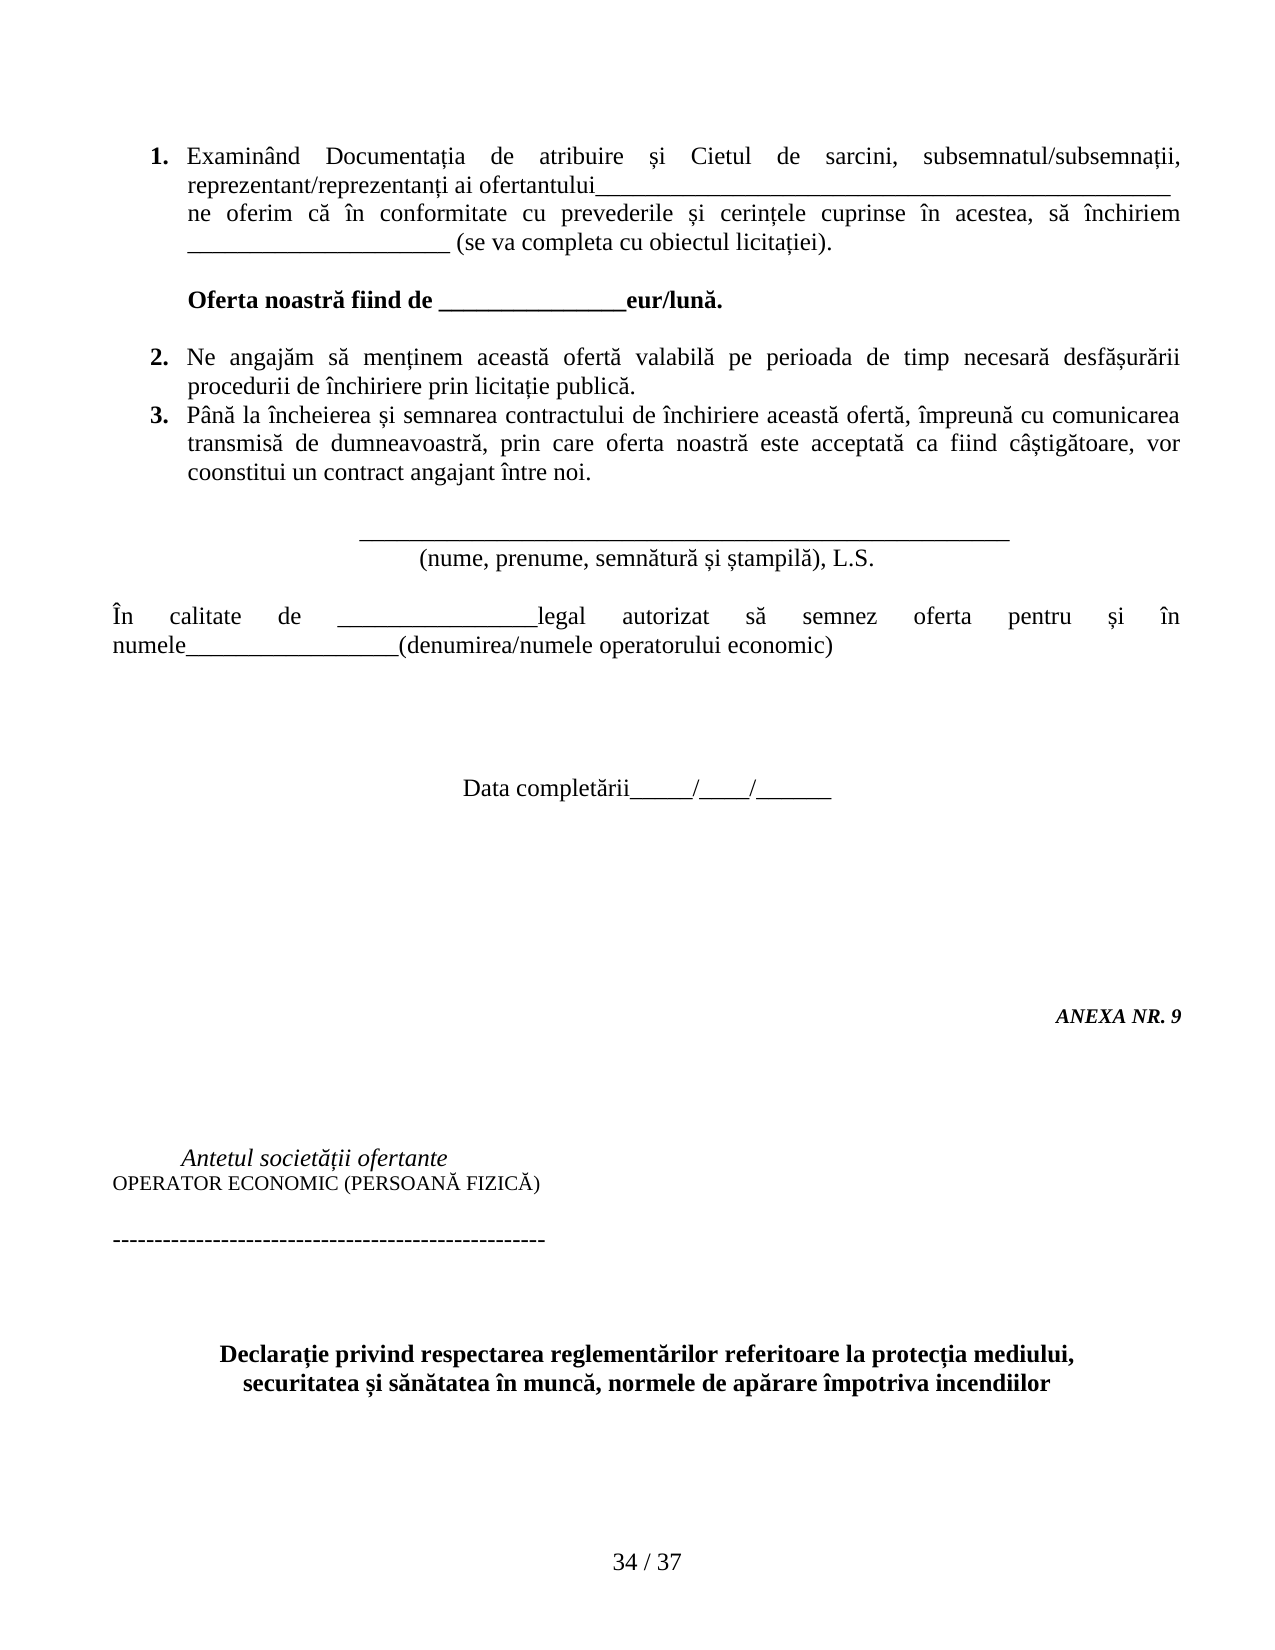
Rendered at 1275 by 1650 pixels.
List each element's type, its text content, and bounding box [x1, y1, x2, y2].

list Examinând Documentația de atribuire și Cietul de sarcini, subsemnatul/subsemnații, reprezentant/reprezentanți ai ofertantului______________________________________________ [150, 141, 1181, 198]
text În calitate de ________________legal autorizat să semnez oferta pentru și în numele_________________(denumirea/numele operatorului economic) [112, 601, 1181, 658]
text (nume, prenume, semnătură și ștampilă), L.S. [112, 543, 1181, 572]
list Până la încheierea și semnarea contractului de închiriere această ofertă, împreună cu comunicarea transmisă de dumneavoastră, prin care oferta noastră este acceptată ca fiind câștigătoare, vor coonstitui un contract angajant între noi. [150, 400, 1181, 486]
text Antetul societății ofertante [112, 1143, 1181, 1171]
text ---------------------------------------------------- [112, 1224, 1181, 1253]
text Oferta noastră fiind de _______________eur/lună. [187, 285, 1181, 313]
text ne oferim că în conformitate cu prevederile și cerințele cuprinse în acestea, să închiriem _____________________ (se va completa cu obiectul licitației). [187, 198, 1181, 256]
list ____________________________________________________ [187, 515, 1181, 543]
text ANEXA NR. 9 [112, 1003, 1181, 1028]
text Declarație privind respectarea reglementărilor referitoare la protecția mediului, [112, 1339, 1181, 1368]
text securitatea și sănătatea în muncă, normele de apărare împotriva incendiilor [112, 1368, 1181, 1397]
list Ne angajăm să menținem această ofertă valabilă pe perioada de timp necesară desfășurării procedurii de închiriere prin licitație publică. [150, 342, 1181, 400]
text OPERATOR ECONOMIC (PERSOANĂ FIZICĂ) [112, 1171, 1181, 1195]
text Data completării_____/____/______ [112, 773, 1181, 802]
